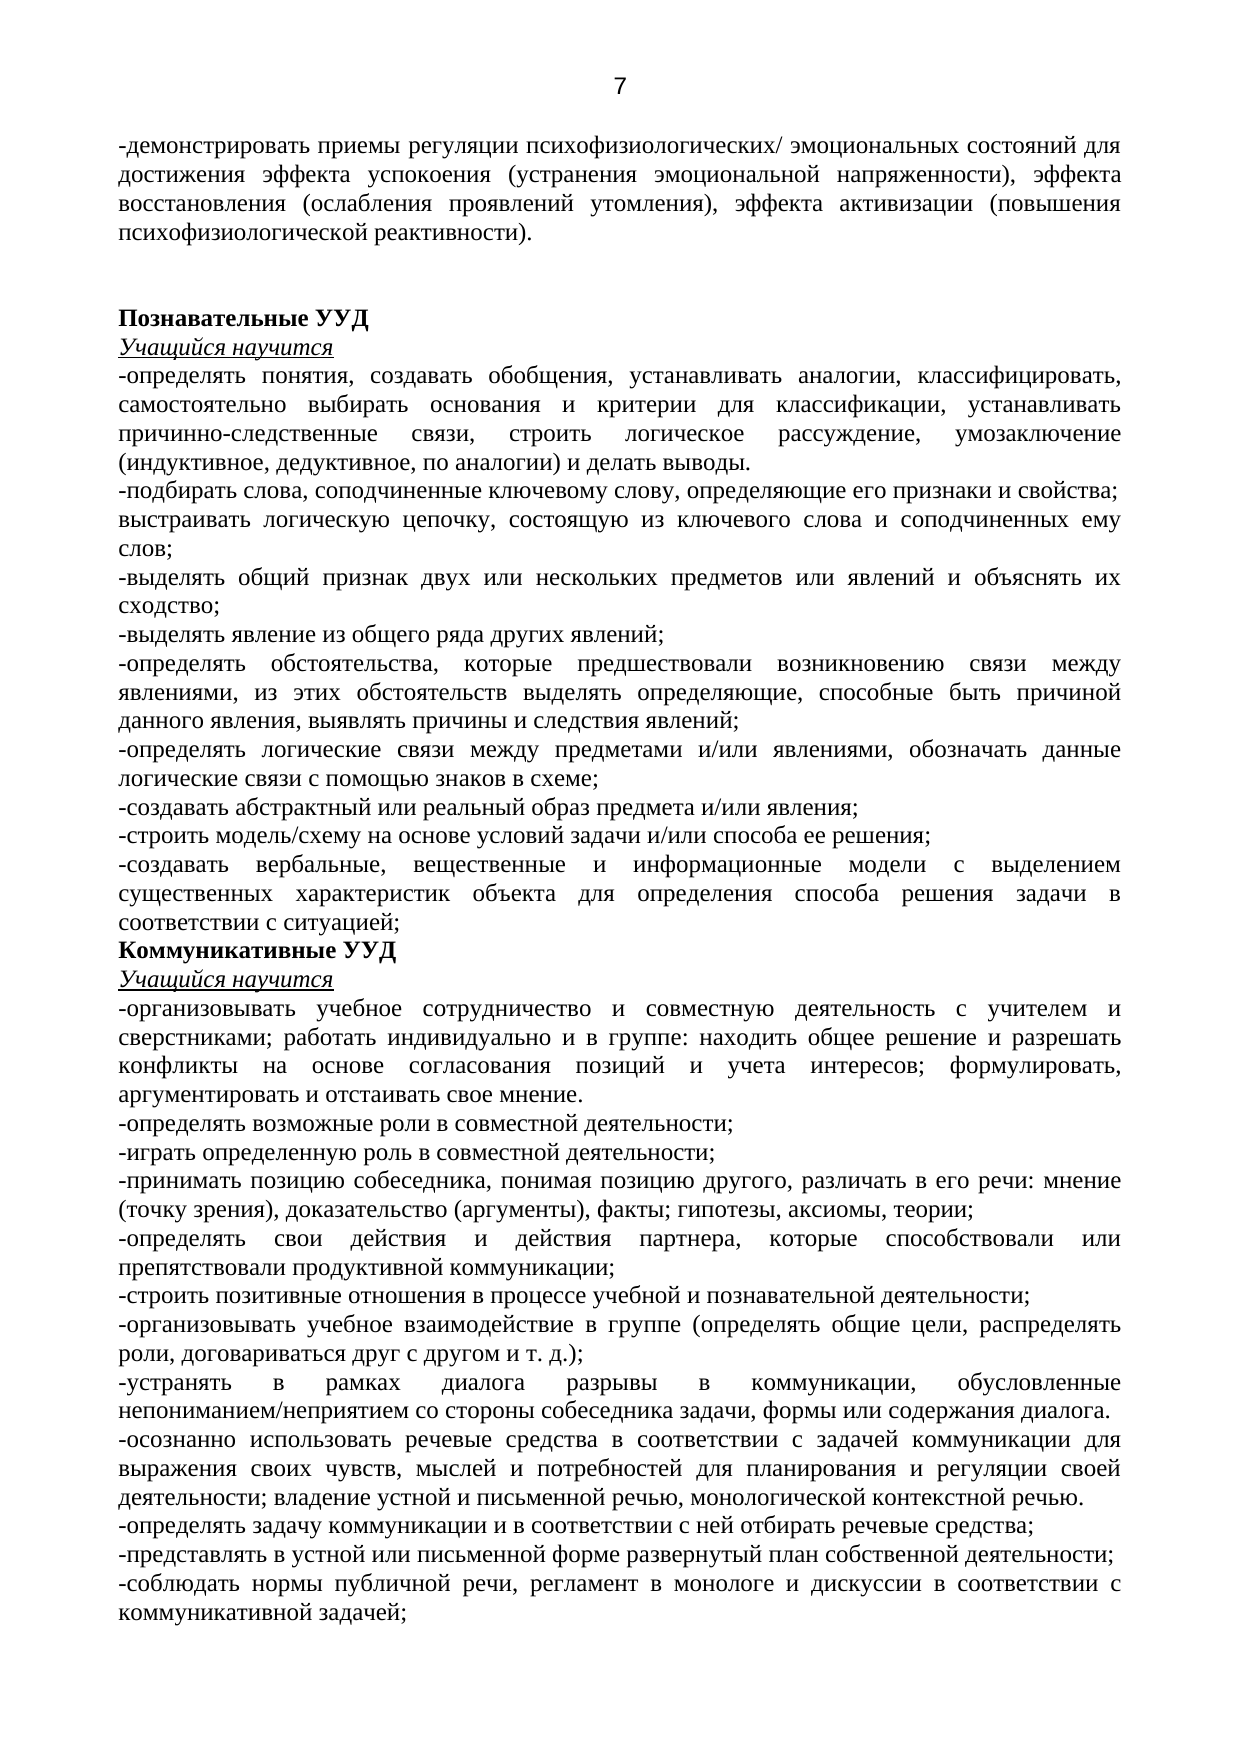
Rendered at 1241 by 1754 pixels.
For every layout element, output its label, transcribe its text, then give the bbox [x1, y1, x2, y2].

text -создавать вербальные, вещественные и информационные модели с выделением существенных характеристик объекта для определения способа решения задачи в соответствии с ситуацией; [118, 849, 1122, 936]
text -выделять общий признак двух или нескольких предметов или явлений и объяснять их сходство; [118, 562, 1122, 619]
text Познавательные УУД [118, 303, 1122, 332]
text -осознанно использовать речевые средства в соответствии с задачей коммуникации для выражения своих чувств, мыслей и потребностей для планирования и регуляции своей деятельности; владение устной и письменной речью, монологической контекстной речью. [118, 1424, 1122, 1511]
text -определять логические связи между предметами и/или явлениями, обозначать данные логические связи с помощью знаков в схеме; [118, 734, 1122, 792]
text -организовывать учебное сотрудничество и совместную деятельность с учителем и сверстниками; работать индивидуально и в группе: находить общее решение и разрешать конфликты на основе согласования позиций и учета интересов; формулировать, аргументировать и отстаивать свое мнение. [118, 993, 1122, 1108]
text -определять возможные роли в совместной деятельности; [118, 1108, 1122, 1137]
text -определять обстоятельства, которые предшествовали возникновению связи между явлениями, из этих обстоятельств выделять определяющие, способные быть причиной данного явления, выявлять причины и следствия явлений; [118, 648, 1122, 734]
text Учащийся научится [118, 332, 1122, 361]
text -подбирать слова, соподчиненные ключевому слову, определяющие его признаки и свойства; [118, 476, 1122, 504]
text -строить модель/схему на основе условий задачи и/или способа ее решения; [118, 821, 1122, 849]
text -демонстрировать приемы регуляции психофизиологических/ эмоциональных состояний для достижения эффекта успокоения (устранения эмоциональной напряженности), эффекта восстановления (ослабления проявлений утомления), эффекта активизации (повышения психофизиологической реактивности). [118, 131, 1122, 246]
text -определять понятия, создавать обобщения, устанавливать аналогии, классифицировать, самостоятельно выбирать основания и критерии для классификации, устанавливать причинно-следственные связи, строить логическое рассуждение, умозаключение (индуктивное, дедуктивное, по аналогии) и делать выводы. [118, 361, 1122, 476]
text -определять свои действия и действия партнера, которые способствовали или препятствовали продуктивной коммуникации; [118, 1223, 1122, 1281]
text -определять задачу коммуникации и в соответствии с ней отбирать речевые средства; [118, 1511, 1122, 1539]
text -организовывать учебное взаимодействие в группе (определять общие цели, распределять роли, договариваться друг с другом и т. д.); [118, 1309, 1122, 1367]
text -создавать абстрактный или реальный образ предмета и/или явления; [118, 792, 1122, 821]
text Учащийся научится [118, 964, 1122, 993]
text -соблюдать нормы публичной речи, регламент в монологе и дискуссии в соответствии с коммуникативной задачей; [118, 1568, 1122, 1626]
text -играть определенную роль в совместной деятельности; [118, 1137, 1122, 1166]
text Коммуникативные УУД [118, 936, 1122, 964]
text -принимать позицию собеседника, понимая позицию другого, различать в его речи: мнение (точку зрения), доказательство (аргументы), факты; гипотезы, аксиомы, теории; [118, 1166, 1122, 1223]
text -представлять в устной или письменной форме развернутый план собственной деятельности; [118, 1539, 1122, 1568]
text выстраивать логическую цепочку, состоящую из ключевого слова и соподчиненных ему слов; [118, 504, 1122, 562]
text -выделять явление из общего ряда других явлений; [118, 619, 1122, 648]
text -устранять в рамках диалога разрывы в коммуникации, обусловленные непониманием/неприятием со стороны собеседника задачи, формы или содержания диалога. [118, 1367, 1122, 1424]
text -строить позитивные отношения в процессе учебной и познавательной деятельности; [118, 1281, 1122, 1309]
